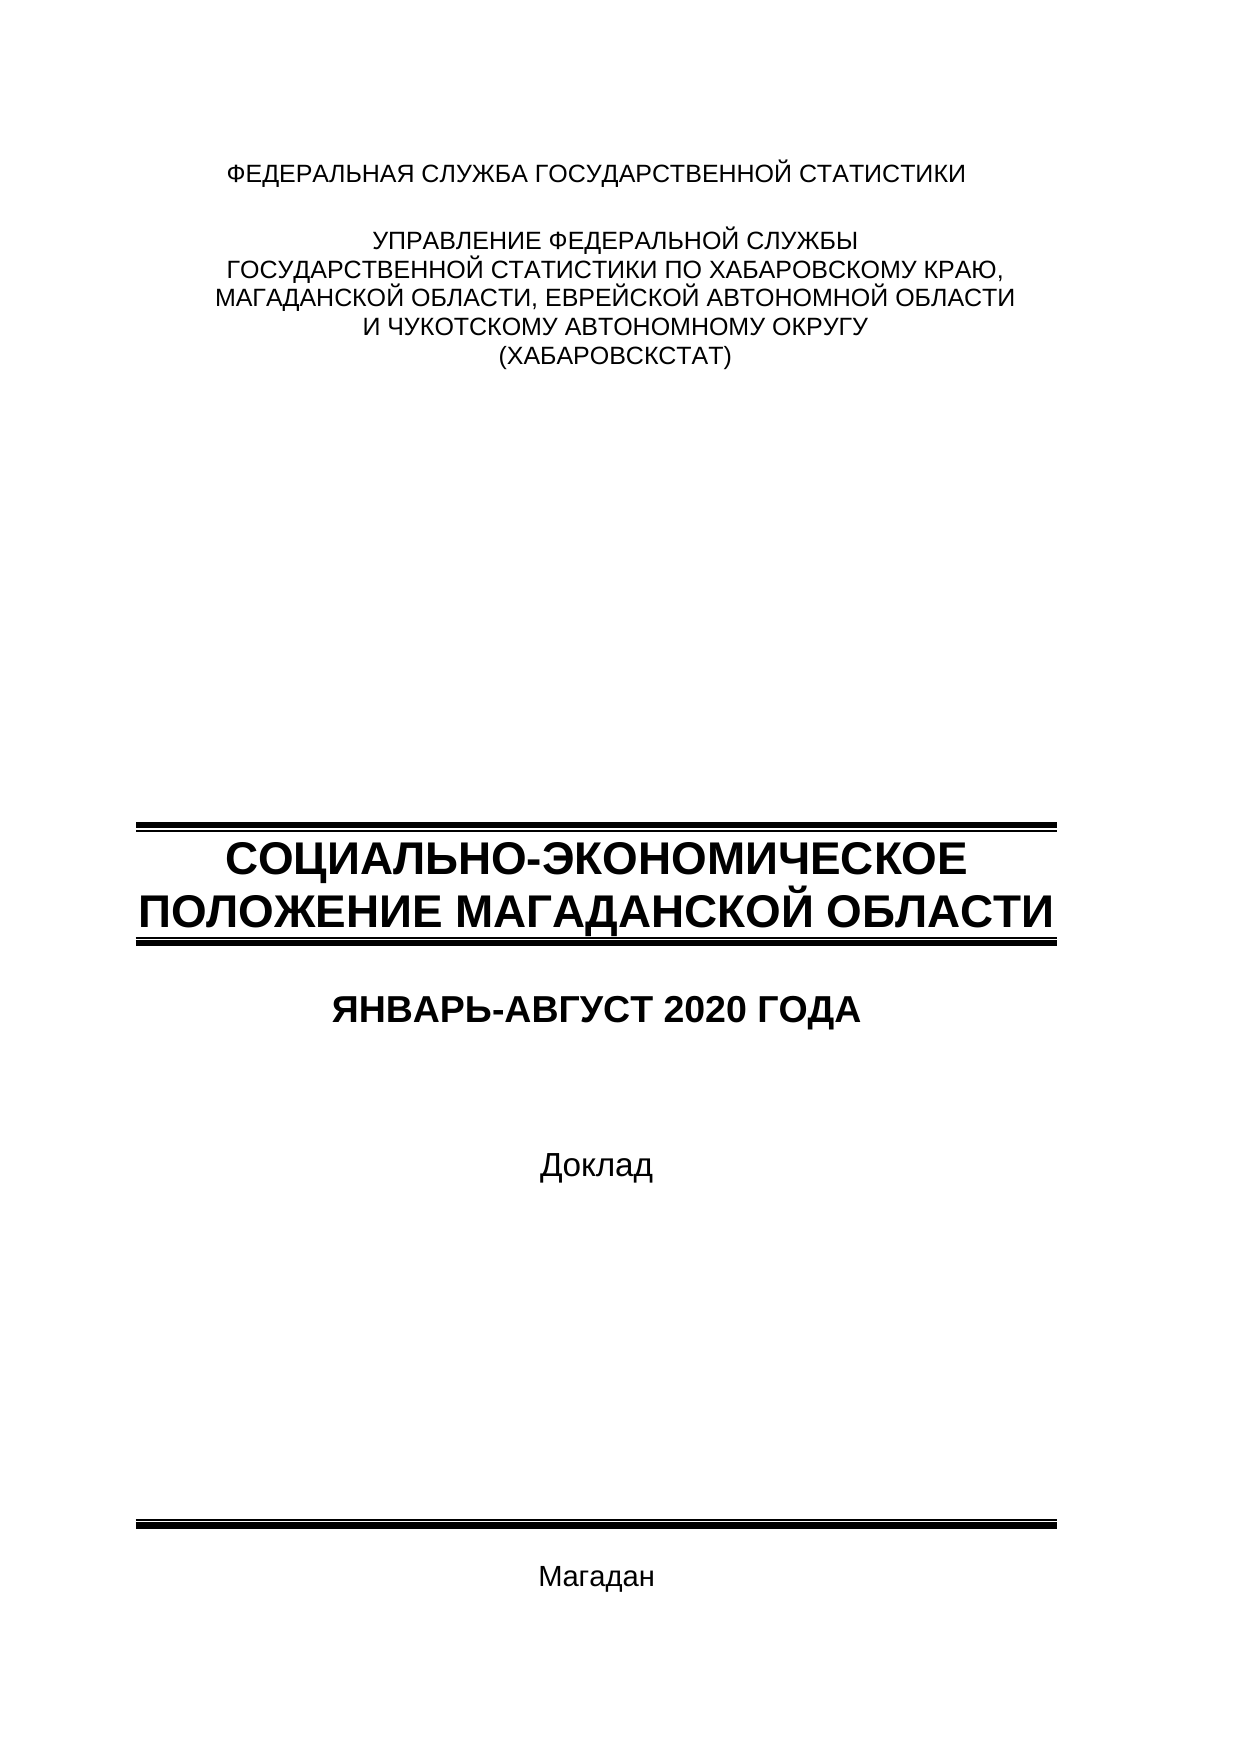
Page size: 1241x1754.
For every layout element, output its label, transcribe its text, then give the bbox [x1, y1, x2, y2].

text (ХАБАРОВСКСТАТ) [136, 341, 1094, 369]
text СОЦИАЛЬНО-ЭКОНОМИЧЕСКОЕ [136, 832, 1057, 884]
text УПРАВЛЕНИЕ ФЕДЕРАЛЬНОЙ СЛУЖБЫ ГОСУДАРСТВЕННОЙ СТАТИСТИКИ ПО ХАБАРОВСКОМУ КРАЮ, [136, 226, 1094, 283]
text ФЕДЕРАЛЬНАЯ СЛУЖБА ГОСУДАРСТВЕННОЙ СТАТИСТИКИ [136, 130, 1057, 187]
text МАГАДАНСКОЙ ОБЛАСТИ, ЕВРЕЙСКОЙ АВТОНОМНОЙ ОБЛАСТИ [136, 283, 1094, 312]
text Доклад [136, 1145, 1057, 1183]
text И ЧУКОТСКОМУ АВТОНОМНОМУ ОКРУГУ [136, 312, 1094, 341]
text Магадан [136, 1559, 1057, 1593]
text ПОЛОЖЕНИЕ МАГАДАНСКОЙ ОБЛАСТИ [136, 884, 1057, 937]
text ЯНВАРЬ-АВГУСТ 2020 ГОДА [136, 987, 1057, 1030]
